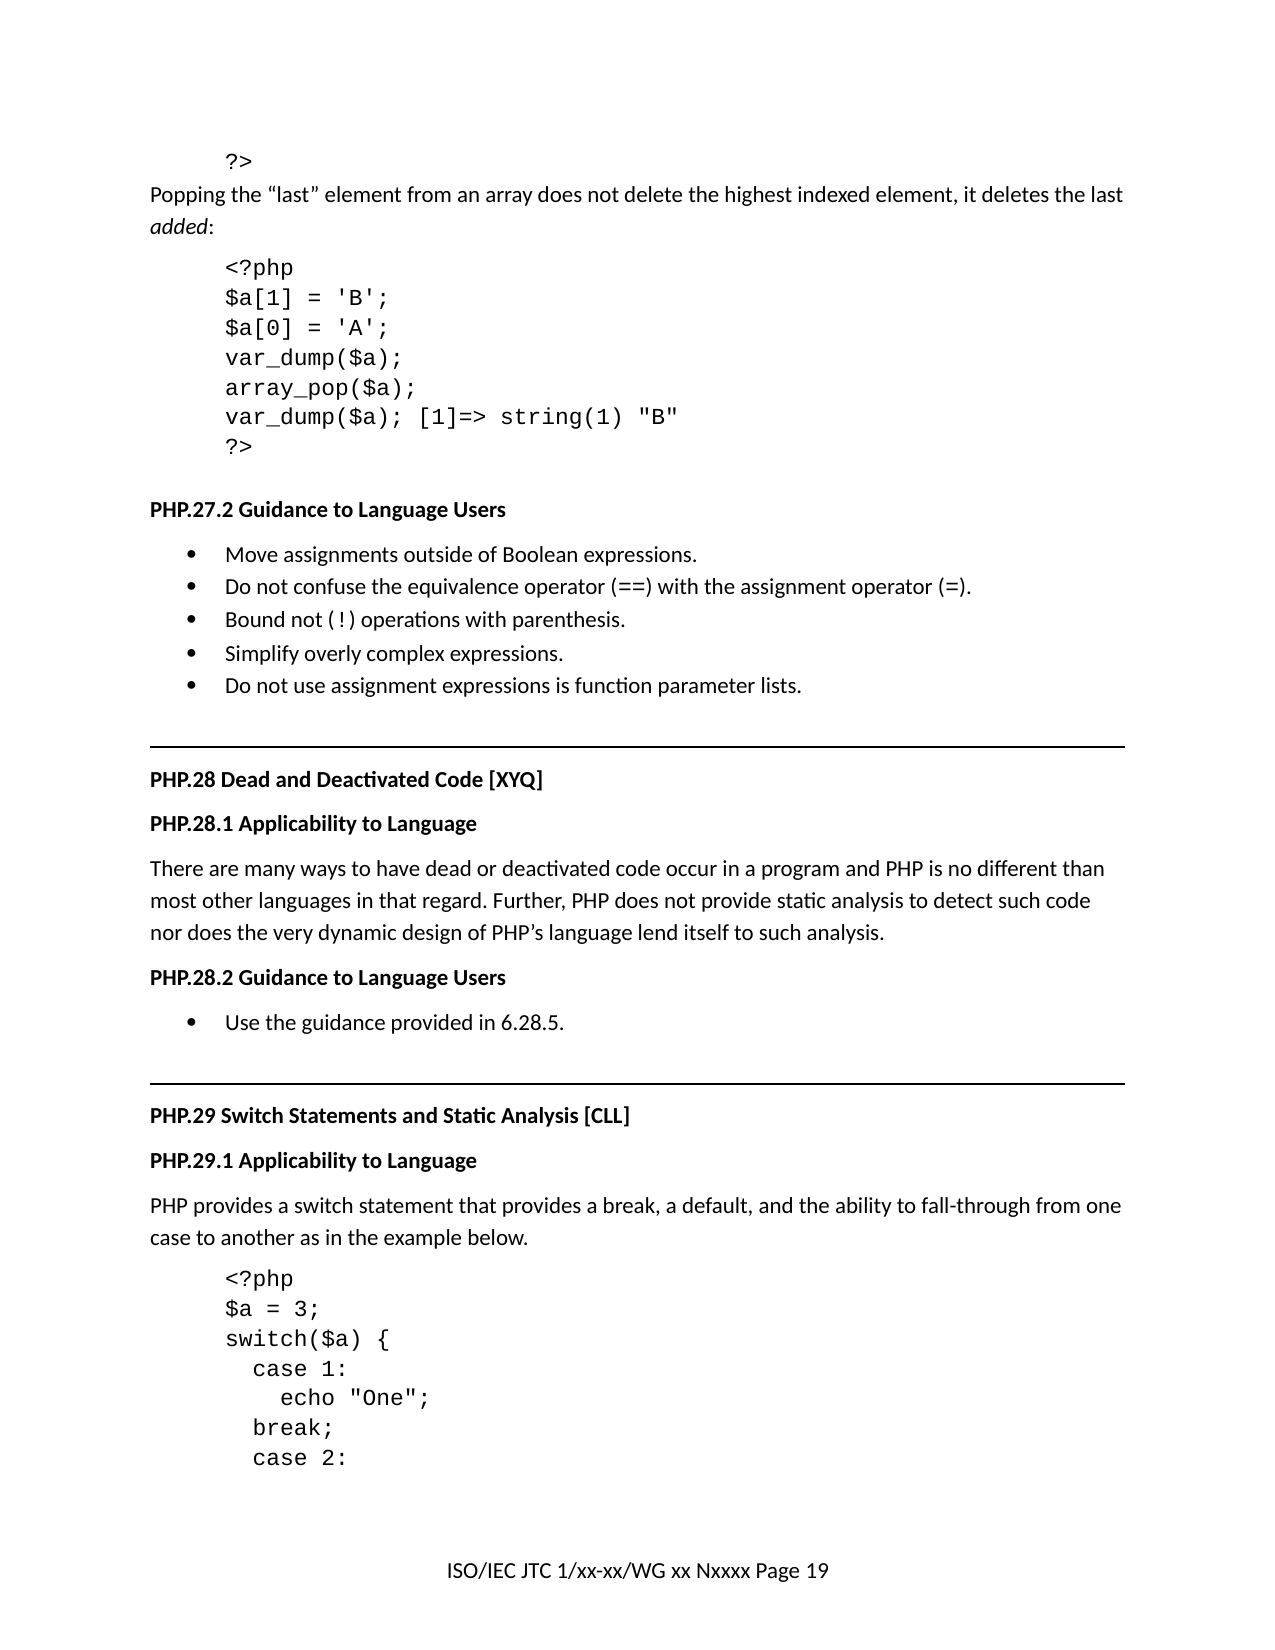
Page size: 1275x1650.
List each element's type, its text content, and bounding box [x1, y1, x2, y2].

text Popping the “last” element from an array does not delete the highest indexed element, it deletes the last added: [150, 180, 1125, 240]
subtitle PHP.28.2 Guidance to Language Users [150, 963, 1125, 991]
text Do not use assignment expressions is function parameter lists. [187, 671, 1125, 699]
text Move assignments outside of Boolean expressions. [187, 540, 1125, 568]
subtitle PHP.28.1 Applicability to Language [150, 809, 1125, 837]
text There are many ways to have dead or deactivated code occur in a program and PHP is no different than most other languages in that regard. Further, PHP does not provide static analysis to detect such code nor does the very dynamic design of PHP’s language lend itself to such analysis. [150, 854, 1125, 946]
text $a[0] = 'A'; [225, 316, 1125, 342]
text <?php [225, 1268, 1125, 1293]
text case 1: [225, 1357, 1125, 1383]
text Simplify overly complex expressions. [187, 639, 1125, 667]
text Bound not (!) operations with parenthesis. [187, 605, 1125, 634]
subtitle PHP.27.2 Guidance to Language Users [150, 495, 1125, 523]
text var_dump($a); [225, 346, 1125, 372]
text switch($a) { [225, 1327, 1125, 1353]
text $a[1] = 'B'; [225, 286, 1125, 312]
text ?> [225, 150, 1125, 176]
text break; [225, 1417, 1125, 1442]
text echo "One"; [225, 1387, 1125, 1413]
text PHP provides a switch statement that provides a break, a default, and the ability to fall-through from one case to another as in the example below. [150, 1191, 1125, 1251]
text Use the guidance provided in 6.28.5. [187, 1008, 1125, 1036]
text array_pop($a); [225, 376, 1125, 402]
subtitle PHP.28 Dead and Deactivated Code [XYQ] [150, 765, 1125, 793]
subtitle PHP.29.1 Applicability to Language [150, 1146, 1125, 1174]
text case 2: [225, 1446, 1125, 1472]
text $a = 3; [225, 1297, 1125, 1323]
text var_dump($a); [1]=> string(1) "B" [225, 406, 1125, 432]
text ?> [225, 435, 1125, 461]
subtitle PHP.29 Switch Statements and Static Analysis [CLL] [150, 1101, 1125, 1129]
text <?php [225, 257, 1125, 283]
text Do not confuse the equivalence operator (==) with the assignment operator (=). [187, 572, 1125, 601]
